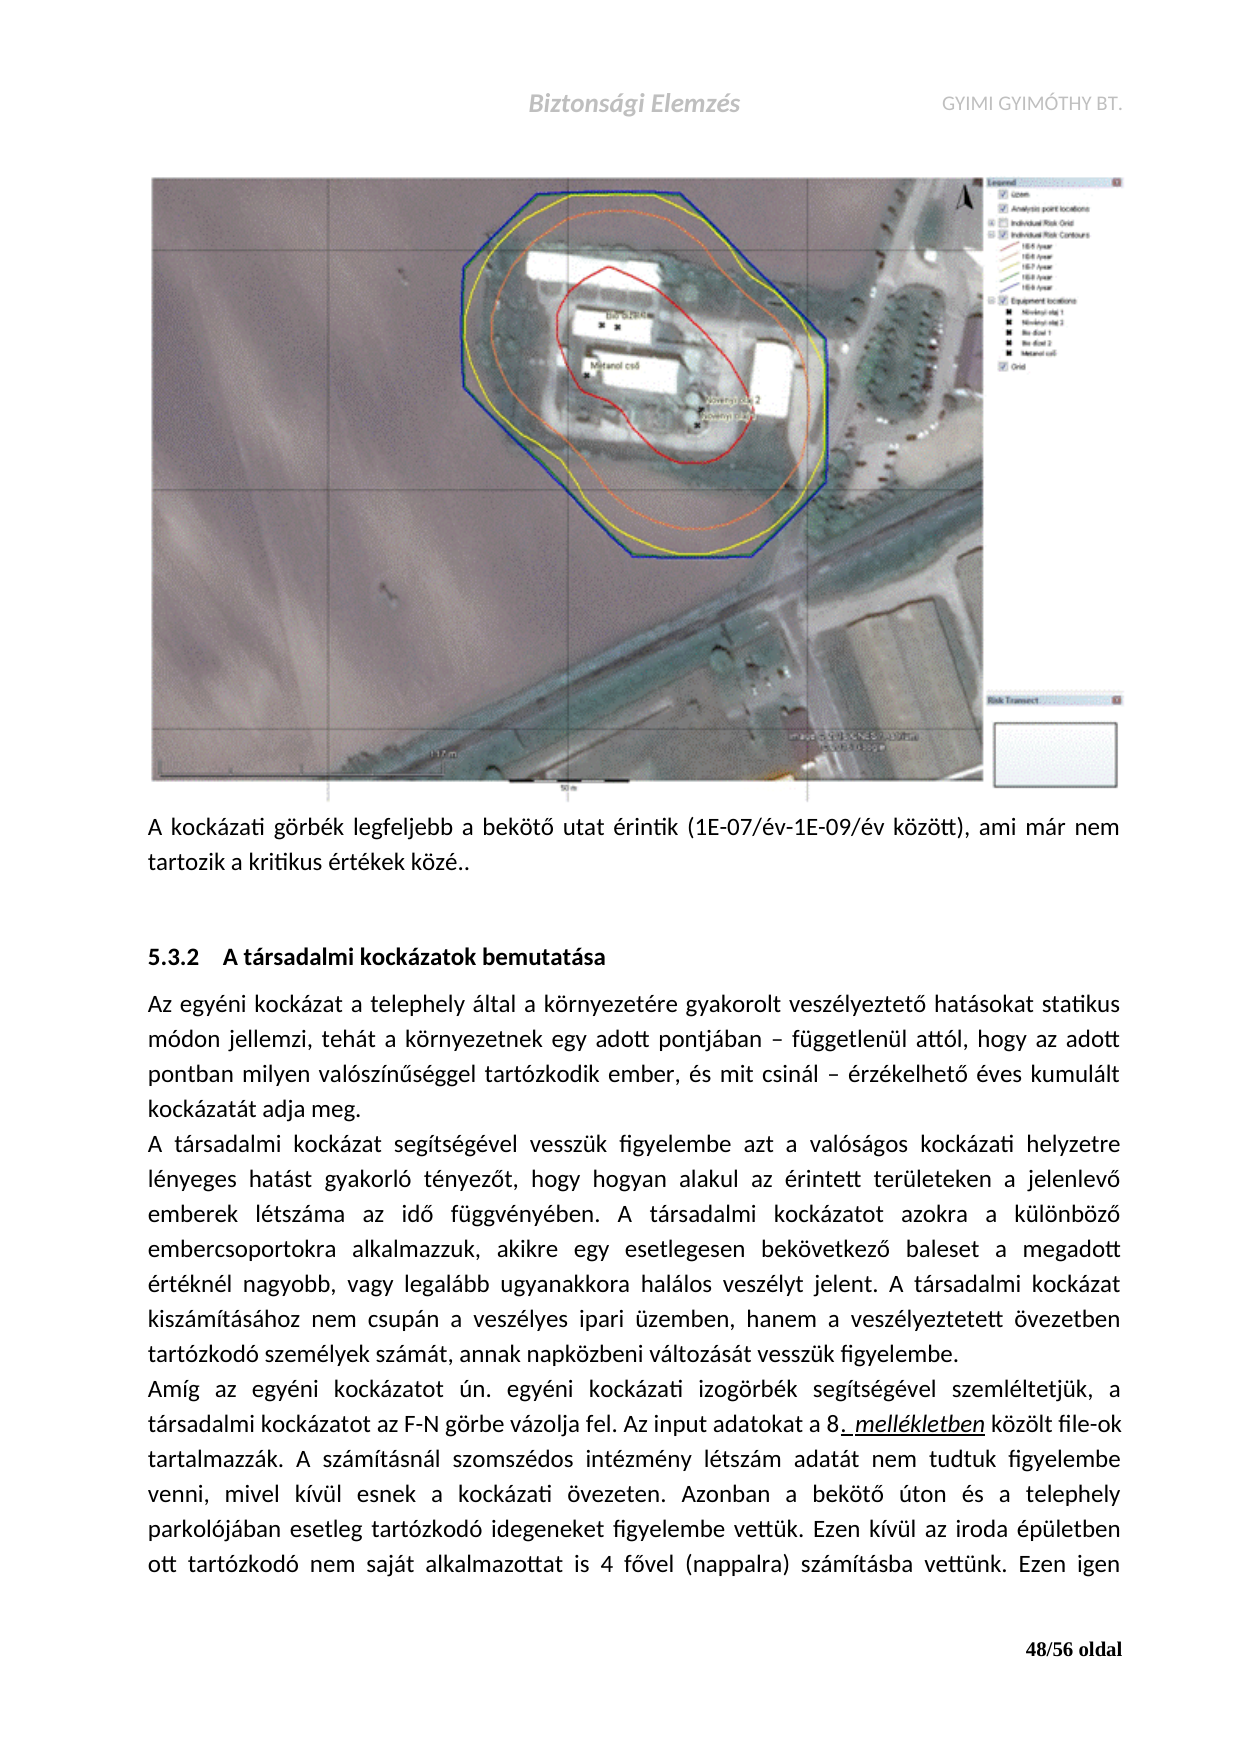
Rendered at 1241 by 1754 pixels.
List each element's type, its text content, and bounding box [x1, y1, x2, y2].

text Az egyéni kockázat a telephely által a környezetére gyakorolt veszélyeztető hatásokat statikus módon jellemzi, tehát a környezetnek egy adott pontjában – függetlenül attól, hogy az adott pontban milyen valószínűséggel tartózkodik ember, és mit csinál – érzékelhető éves kumulált kockázatát adja meg. [148, 988, 1122, 1124]
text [148, 1373, 1122, 1579]
text A kockázati görbék legfeljebb a bekötő utat érintik (1E-07/év-1E-09/év között), ami már nem tartozik a kritikus értékek közé.. [148, 811, 1122, 876]
subtitle A társadalmi kockázatok bemutatása [148, 941, 1122, 971]
picture [147, 173, 1129, 807]
text A társadalmi kockázat segítségével vesszük figyelembe azt a valóságos kockázati helyzetre lényeges hatást gyakorló tényezőt, hogy hogyan alakul az érintett területeken a jelenlevő emberek létszáma az idő függvényében. A társadalmi kockázatot azokra a különböző embercsoportokra alkalmazzuk, akikre egy esetlegesen bekövetkező baleset a megadott értéknél nagyobb, vagy legalább ugyanakkora halálos veszélyt jelent. A társadalmi kockázat kiszámításához nem csupán a veszélyes ipari üzemben, hanem a veszélyeztetett övezetben tartózkodó személyek számát, annak napközbeni változását vesszük figyelembe. [148, 1128, 1122, 1369]
